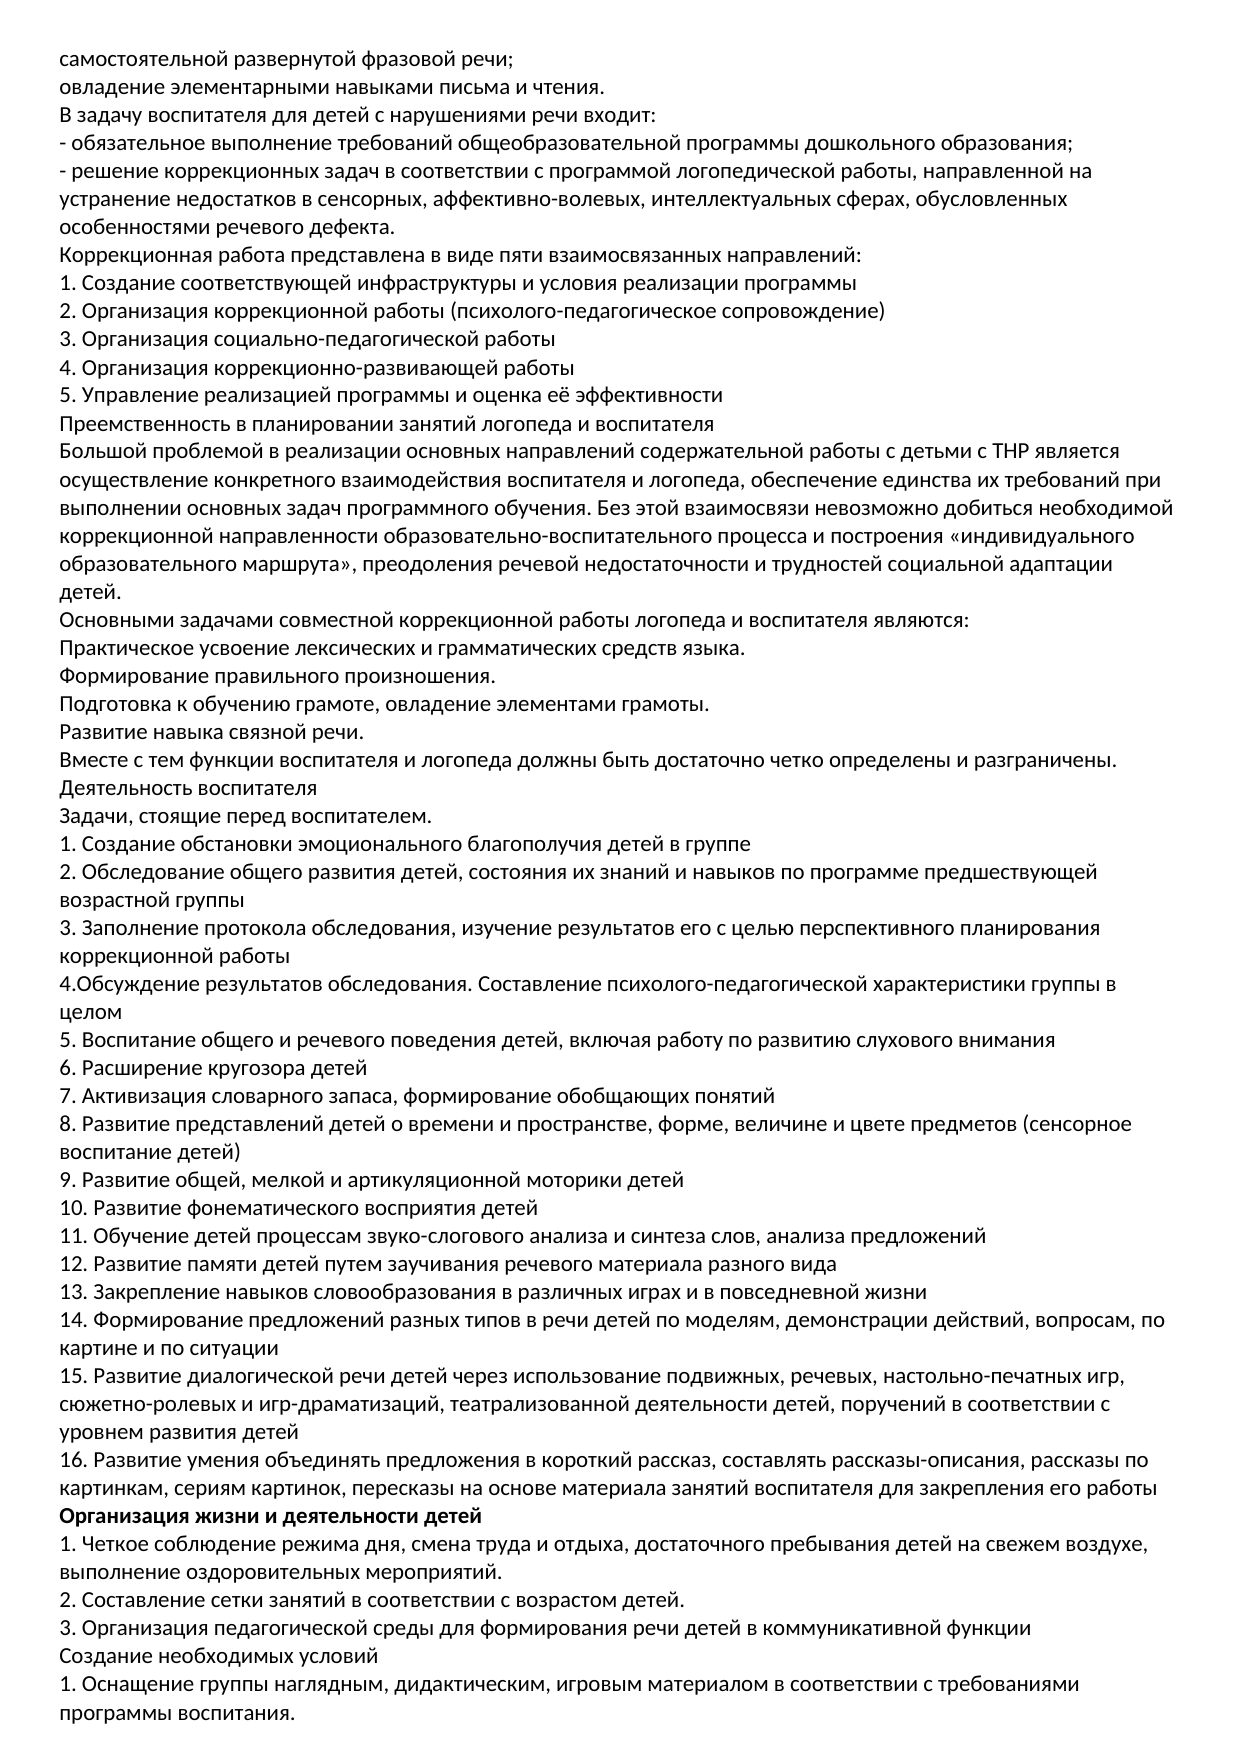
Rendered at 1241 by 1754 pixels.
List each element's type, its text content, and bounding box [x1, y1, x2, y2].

text Большой проблемой в реализации основных направлений содержательной работы с детьми с ТНР является осуществление конкретного взаимодействия воспитателя и логопеда, обеспечение единства их требований при выполнении основных задач программного обучения. Без этой взаимосвязи невозможно добиться необходимой коррекционной направленности образовательно-воспитательного процесса и построения «индивидуального образовательного маршрута», преодоления речевой недостаточности и трудностей социальной адаптации детей. [59, 437, 1181, 605]
text 6. Расширение кругозора детей [59, 1053, 1181, 1081]
text Деятельность воспитателя [59, 773, 1181, 801]
text Коррекционная работа представлена в виде пяти взаимосвязанных направлений: [59, 241, 1181, 268]
text - обязательное выполнение требований общеобразовательной программы дошкольного образования; [59, 128, 1181, 156]
text Вместе с тем функции воспитателя и логопеда должны быть достаточно четко определены и разграничены. [59, 745, 1181, 773]
text 13. Закрепление навыков словообразования в различных играх и в повседневной жизни [59, 1277, 1181, 1305]
text Преемственность в планировании занятий логопеда и воспитателя [59, 409, 1181, 437]
text 1. Четкое соблюдение режима дня, смена труда и отдыха, достаточного пребывания детей на свежем воздухе, выполнение оздоровительных мероприятий. [59, 1529, 1181, 1586]
text 5. Управление реализацией программы и оценка её эффективности [59, 381, 1181, 409]
text 12. Развитие памяти детей путем заучивания речевого материала разного вида [59, 1249, 1181, 1277]
text 1. Создание обстановки эмоционального благополучия детей в группе [59, 829, 1181, 857]
text 8. Развитие представлений детей о времени и пространстве, форме, величине и цвете предметов (сенсорное воспитание детей) [59, 1109, 1181, 1165]
text Подготовка к обучению грамоте, овладение элементами грамоты. [59, 689, 1181, 717]
text 15. Развитие диалогической речи детей через использование подвижных, речевых, настольно-печатных игр, сюжетно-ролевых и игр-драматизаций, театрализованной деятельности детей, поручений в соответствии с уровнем развития детей [59, 1361, 1181, 1445]
text В задачу воспитателя для детей с нарушениями речи входит: [59, 100, 1181, 128]
text 3. Организация педагогической среды для формирования речи детей в коммуникативной функции [59, 1613, 1181, 1642]
text 11. Обучение детей процессам звуко-слогового анализа и синтеза слов, анализа предложений [59, 1221, 1181, 1249]
text 14. Формирование предложений разных типов в речи детей по моделям, демонстрации действий, вопросам, по картине и по ситуации [59, 1305, 1181, 1361]
text 7. Активизация словарного запаса, формирование обобщающих понятий [59, 1081, 1181, 1109]
text 1. Оснащение группы наглядным, дидактическим, игровым материалом в соответствии с требованиями программы воспитания. [59, 1669, 1181, 1726]
text Практическое усвоение лексических и грамматических средств языка. [59, 633, 1181, 661]
text 2. Составление сетки занятий в соответствии с возрастом детей. [59, 1586, 1181, 1613]
text самостоятельной развернутой фразовой речи; [59, 44, 1181, 72]
text 4.Обсуждение результатов обследования. Составление психолого-педагогической характеристики группы в целом [59, 969, 1181, 1025]
text 3. Организация социально-педагогической работы [59, 324, 1181, 353]
text 9. Развитие общей, мелкой и артикуляционной моторики детей [59, 1165, 1181, 1193]
text 3. Заполнение протокола обследования, изучение результатов его с целью перспективного планирования коррекционной работы [59, 913, 1181, 969]
text Задачи, стоящие перед воспитателем. [59, 801, 1181, 829]
text Развитие навыка связной речи. [59, 717, 1181, 745]
text Формирование правильного произношения. [59, 661, 1181, 689]
text 2. Обследование общего развития детей, состояния их знаний и навыков по программе предшествующей возрастной группы [59, 857, 1181, 913]
text - решение коррекционных задач в соответствии с программой логопедической работы, направленной на устранение недостатков в сенсорных, аффективно-волевых, интеллектуальных сферах, обусловленных особенностями речевого дефекта. [59, 156, 1181, 241]
text Организация жизни и деятельности детей [59, 1501, 1181, 1529]
text Основными задачами совместной коррекционной работы логопеда и воспитателя являются: [59, 605, 1181, 633]
text 16. Развитие умения объединять предложения в короткий рассказ, составлять рассказы-описания, рассказы по картинкам, сериям картинок, пересказы на основе материала занятий воспитателя для закрепления его работы [59, 1445, 1181, 1501]
text 10. Развитие фонематического восприятия детей [59, 1193, 1181, 1221]
text 4. Организация коррекционно-развивающей работы [59, 353, 1181, 381]
text 1. Создание соответствующей инфраструктуры и условия реализации программы [59, 268, 1181, 297]
text овладение элементарными навыками письма и чтения. [59, 72, 1181, 100]
text 2. Организация коррекционной работы (психолого-педагогическое сопровождение) [59, 297, 1181, 324]
text Создание необходимых условий [59, 1642, 1181, 1669]
text 5. Воспитание общего и речевого поведения детей, включая работу по развитию слухового внимания [59, 1025, 1181, 1053]
